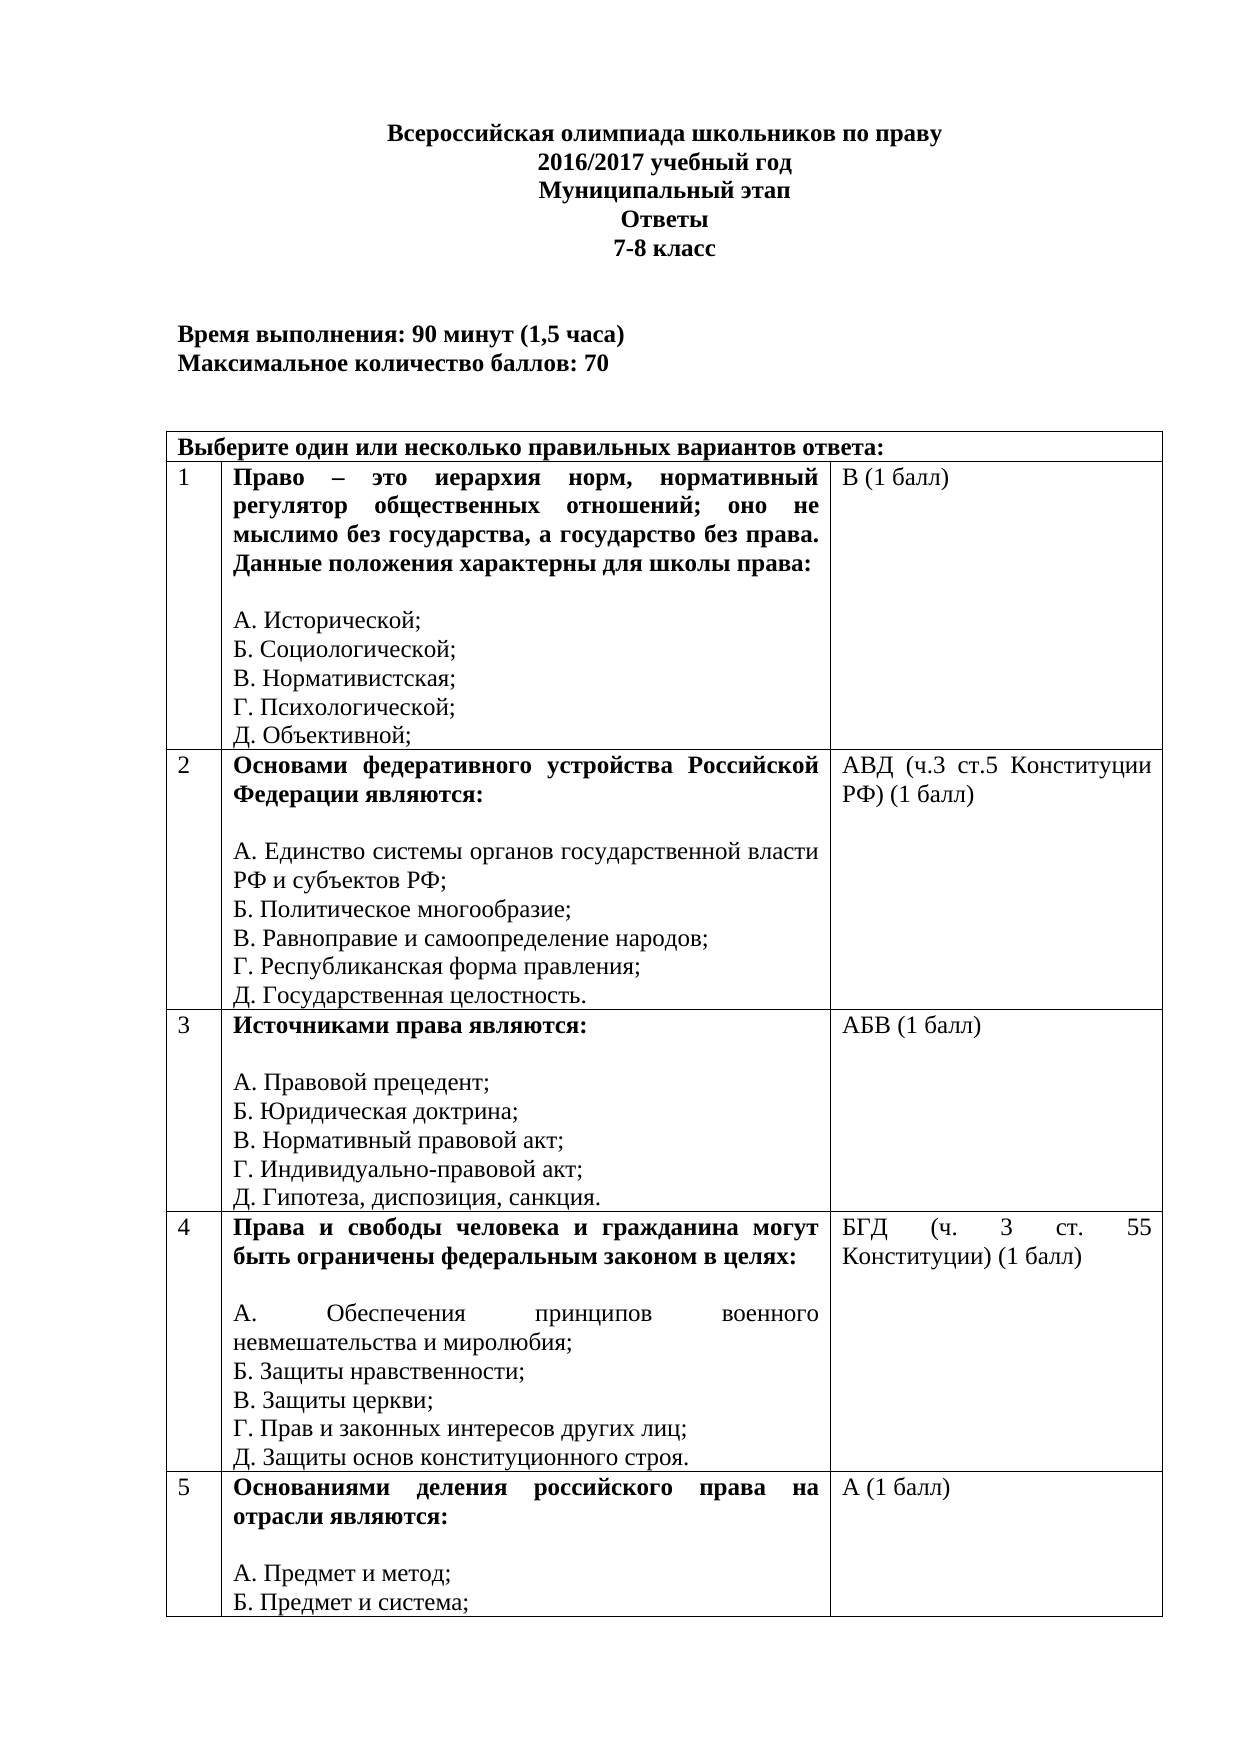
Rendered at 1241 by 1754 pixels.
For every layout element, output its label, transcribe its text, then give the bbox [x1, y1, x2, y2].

table_cell 3 [167, 1010, 221, 1211]
table_cell В (1 балл) [831, 462, 1162, 749]
text Всероссийская олимпиада школьников по праву [177, 118, 1152, 147]
table_cell АВД (ч.3 ст.5 Конституции РФ) (1 балл) [831, 750, 1162, 1009]
text 2016/2017 учебный год [177, 147, 1152, 176]
table_cell Источниками права являются: А. Правовой прецедент; Б. Юридическая доктрина; В. Нормативный правовой акт; Г. Индивидуально-правовой акт; Д. Гипотеза, диспозиция, санкция. [222, 1010, 830, 1211]
table_cell 1 [167, 462, 221, 749]
table_cell АБВ (1 балл) [831, 1010, 1162, 1211]
table_cell Право – это иерархия норм, нормативный регулятор общественных отношений; оно не мыслимо без государства, а государство без права. Данные положения характерны для школы права: А. Исторической; Б. Социологической; В. Нормативистская; Г. Психологической; Д. Объективной; [222, 462, 830, 749]
table_cell А (1 балл) [831, 1472, 1162, 1616]
text Время выполнения: 90 минут (1,5 часа) [177, 319, 1152, 348]
text Максимальное количество баллов: 70 [177, 348, 1152, 377]
table_cell Основами федеративного устройства Российской Федерации являются: А. Единство системы органов государственной власти РФ и субъектов РФ; Б. Политическое многообразие; В. Равноправие и самоопределение народов; Г. Республиканская форма правления; Д. Государственная целостность. [222, 750, 830, 1009]
table_cell БГД (ч. 3 ст. 55 Конституции) (1 балл) [831, 1212, 1162, 1471]
table_cell 5 [167, 1472, 221, 1616]
text Ответы [177, 204, 1152, 233]
text Муниципальный этап [177, 176, 1152, 204]
table_cell 4 [167, 1212, 221, 1471]
table_header Выберите один или несколько правильных вариантов ответа: [167, 432, 1162, 461]
text 7-8 класс [177, 233, 1152, 262]
table_cell 2 [167, 750, 221, 1009]
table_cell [222, 1472, 830, 1616]
table_cell Права и свободы человека и гражданина могут быть ограничены федеральным законом в целях: А. Обеспечения принципов военного невмешательства и миролюбия; Б. Защиты нравственности; В. Защиты церкви; Г. Прав и законных интересов других лиц; Д. Защиты основ конституционного строя. [222, 1212, 830, 1471]
